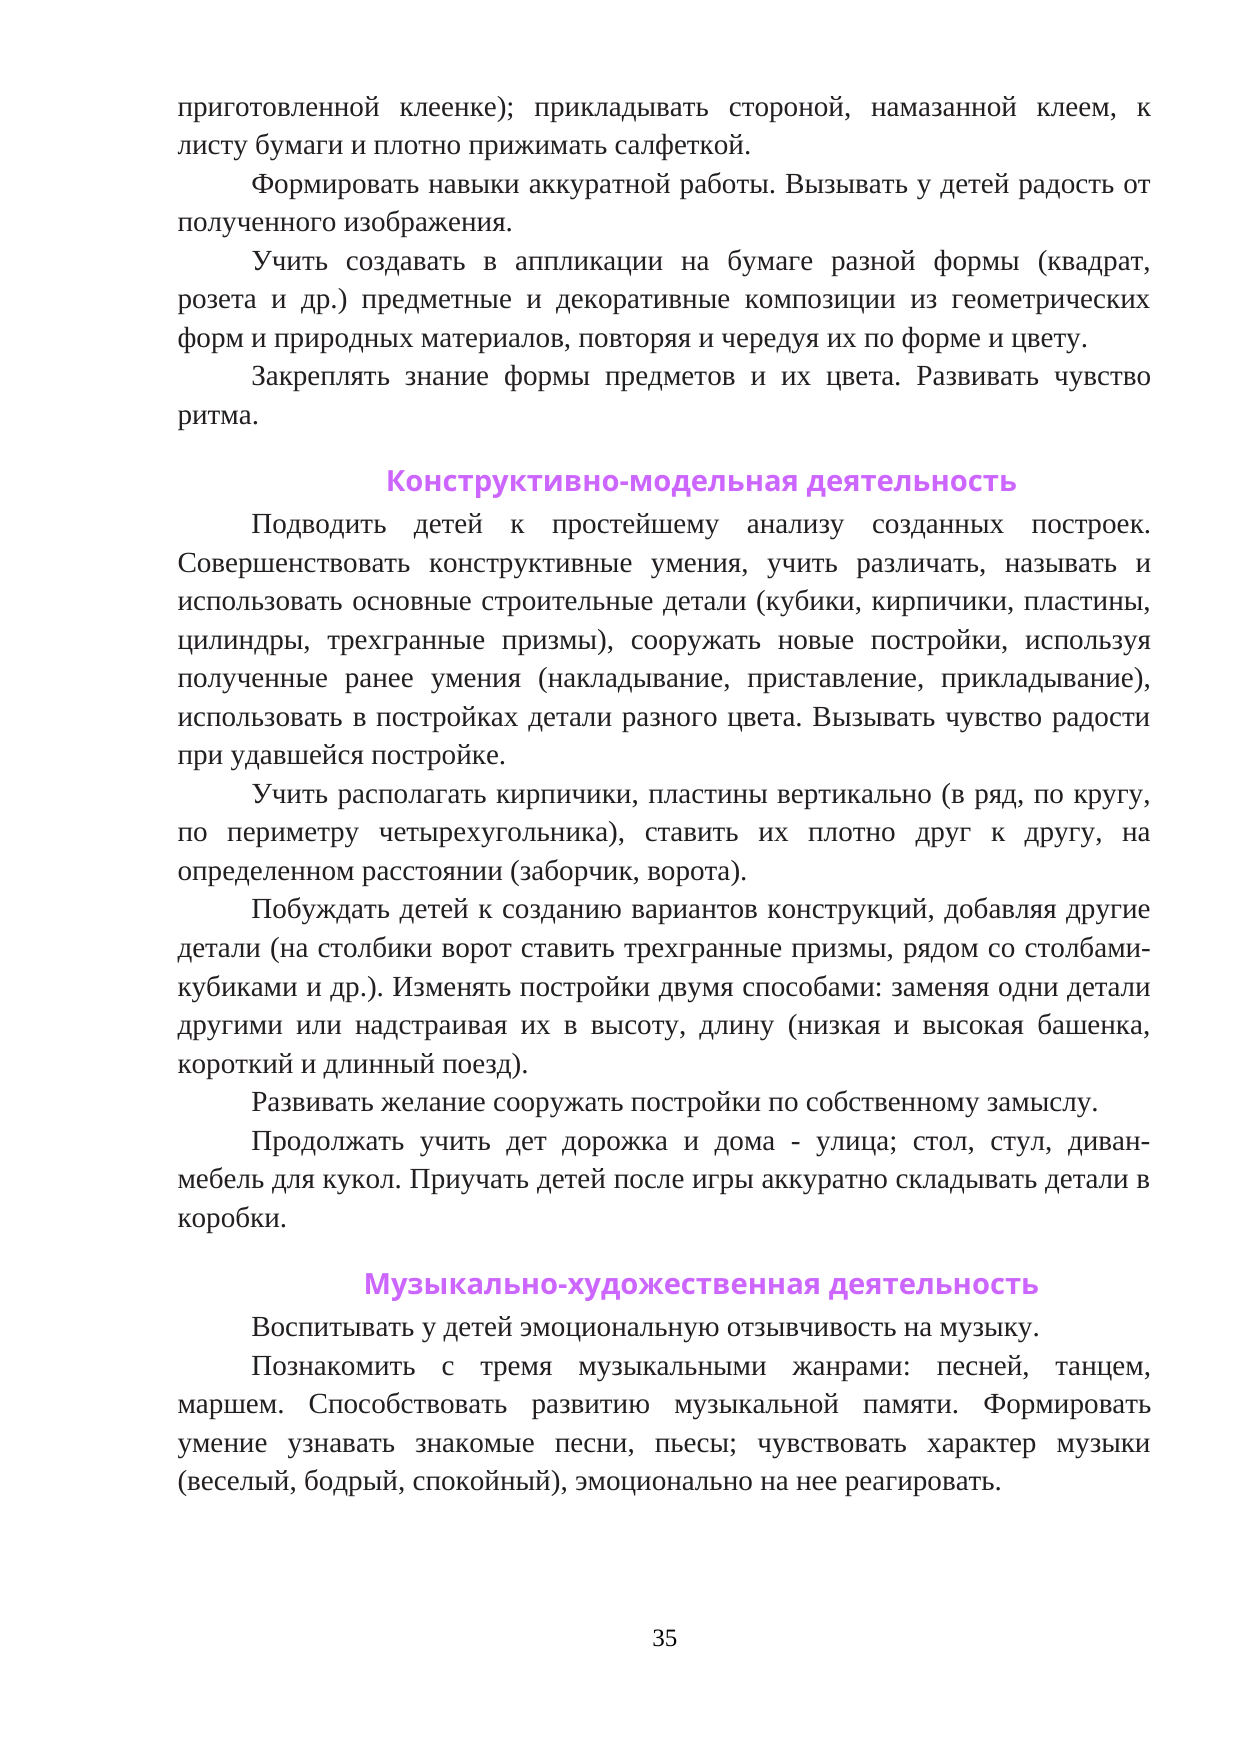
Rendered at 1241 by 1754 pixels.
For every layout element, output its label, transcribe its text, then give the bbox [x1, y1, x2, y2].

text Музыкально-художественная деятельность [177, 1263, 1152, 1303]
text Формировать навыки аккуратной работы. Вызывать у детей радость от полученного изображения. [177, 166, 1152, 238]
text Закреплять знание формы предметов и их цвета. Развивать чувство ритма. [177, 358, 1152, 431]
text Учить создавать в аппликации на бумаге разной формы (квадрат, розета и др.) предметные и декоративные композиции из геометрических форм и природных материалов, повторяя и чередуя их по форме и цвету. [177, 243, 1152, 353]
text Развивать желание сооружать постройки по собственному замыслу. [177, 1084, 1152, 1118]
text Побуждать детей к созданию вариантов конструкций, добавляя другие детали (на столбики ворот ставить трехгранные призмы, рядом со столбами-кубиками и др.). Изменять постройки двумя способами: заменяя одни детали другими или надстраивая их в высоту, длину (низкая и высокая башенка, короткий и длинный поезд). [177, 892, 1152, 1079]
text Познакомить с тремя музыкальными жанрами: песней, танцем, маршем. Способствовать развитию музыкальной памяти. Формировать умение узнавать знакомые песни, пьесы; чувствовать характер музыки (веселый, бодрый, спокойный), эмоционально на нее реагировать. [177, 1348, 1152, 1497]
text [177, 89, 1152, 161]
text Конструктивно-модельная деятельность [177, 461, 1152, 500]
text Учить располагать кирпичики, пластины вертикально (в ряд, по кругу, по периметру четырехугольника), ставить их плотно друг к другу, на определенном расстоянии (заборчик, ворота). [177, 776, 1152, 887]
text Подводить детей к простейшему анализу созданных построек. Совершенствовать конструктивные умения, учить различать, называть и использовать основные строительные детали (кубики, кирпичики, пластины, цилиндры, трехгранные призмы), сооружать новые постройки, используя полученные ранее умения (накладывание, приставление, прикладывание), использовать в постройках детали разного цвета. Вызывать чувство радости при удавшейся постройке. [177, 506, 1152, 771]
text Воспитывать у детей эмоциональную отзывчивость на музыку. [177, 1309, 1152, 1343]
text Продолжать учить дет дорожка и дома - улица; стол, стул, диван-мебель для кукол. Приучать детей после игры аккуратно складывать детали в коробки. [177, 1123, 1152, 1233]
